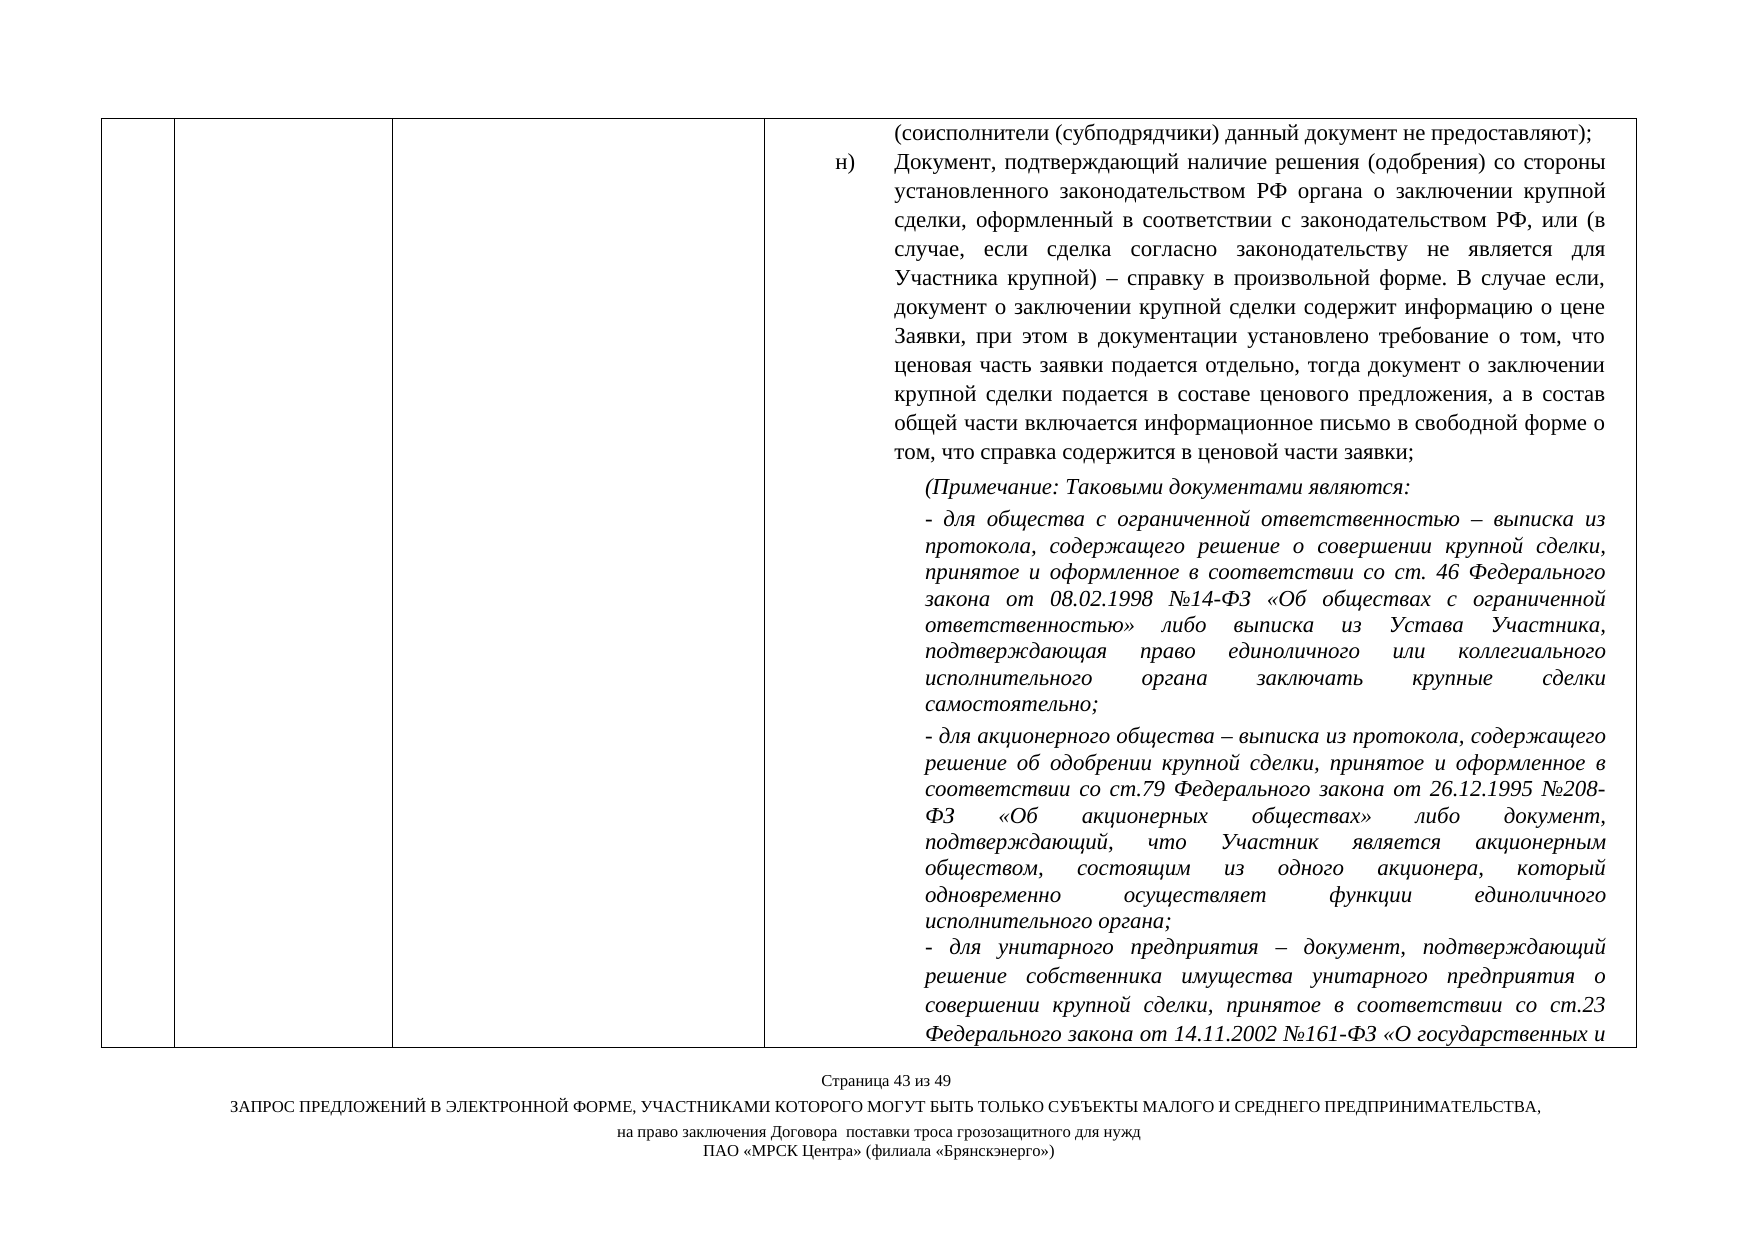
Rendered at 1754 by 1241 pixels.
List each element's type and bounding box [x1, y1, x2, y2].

table_cell [393, 119, 764, 1047]
table_cell [765, 119, 1636, 1047]
table_cell [102, 119, 174, 1047]
table_cell [175, 119, 392, 1047]
